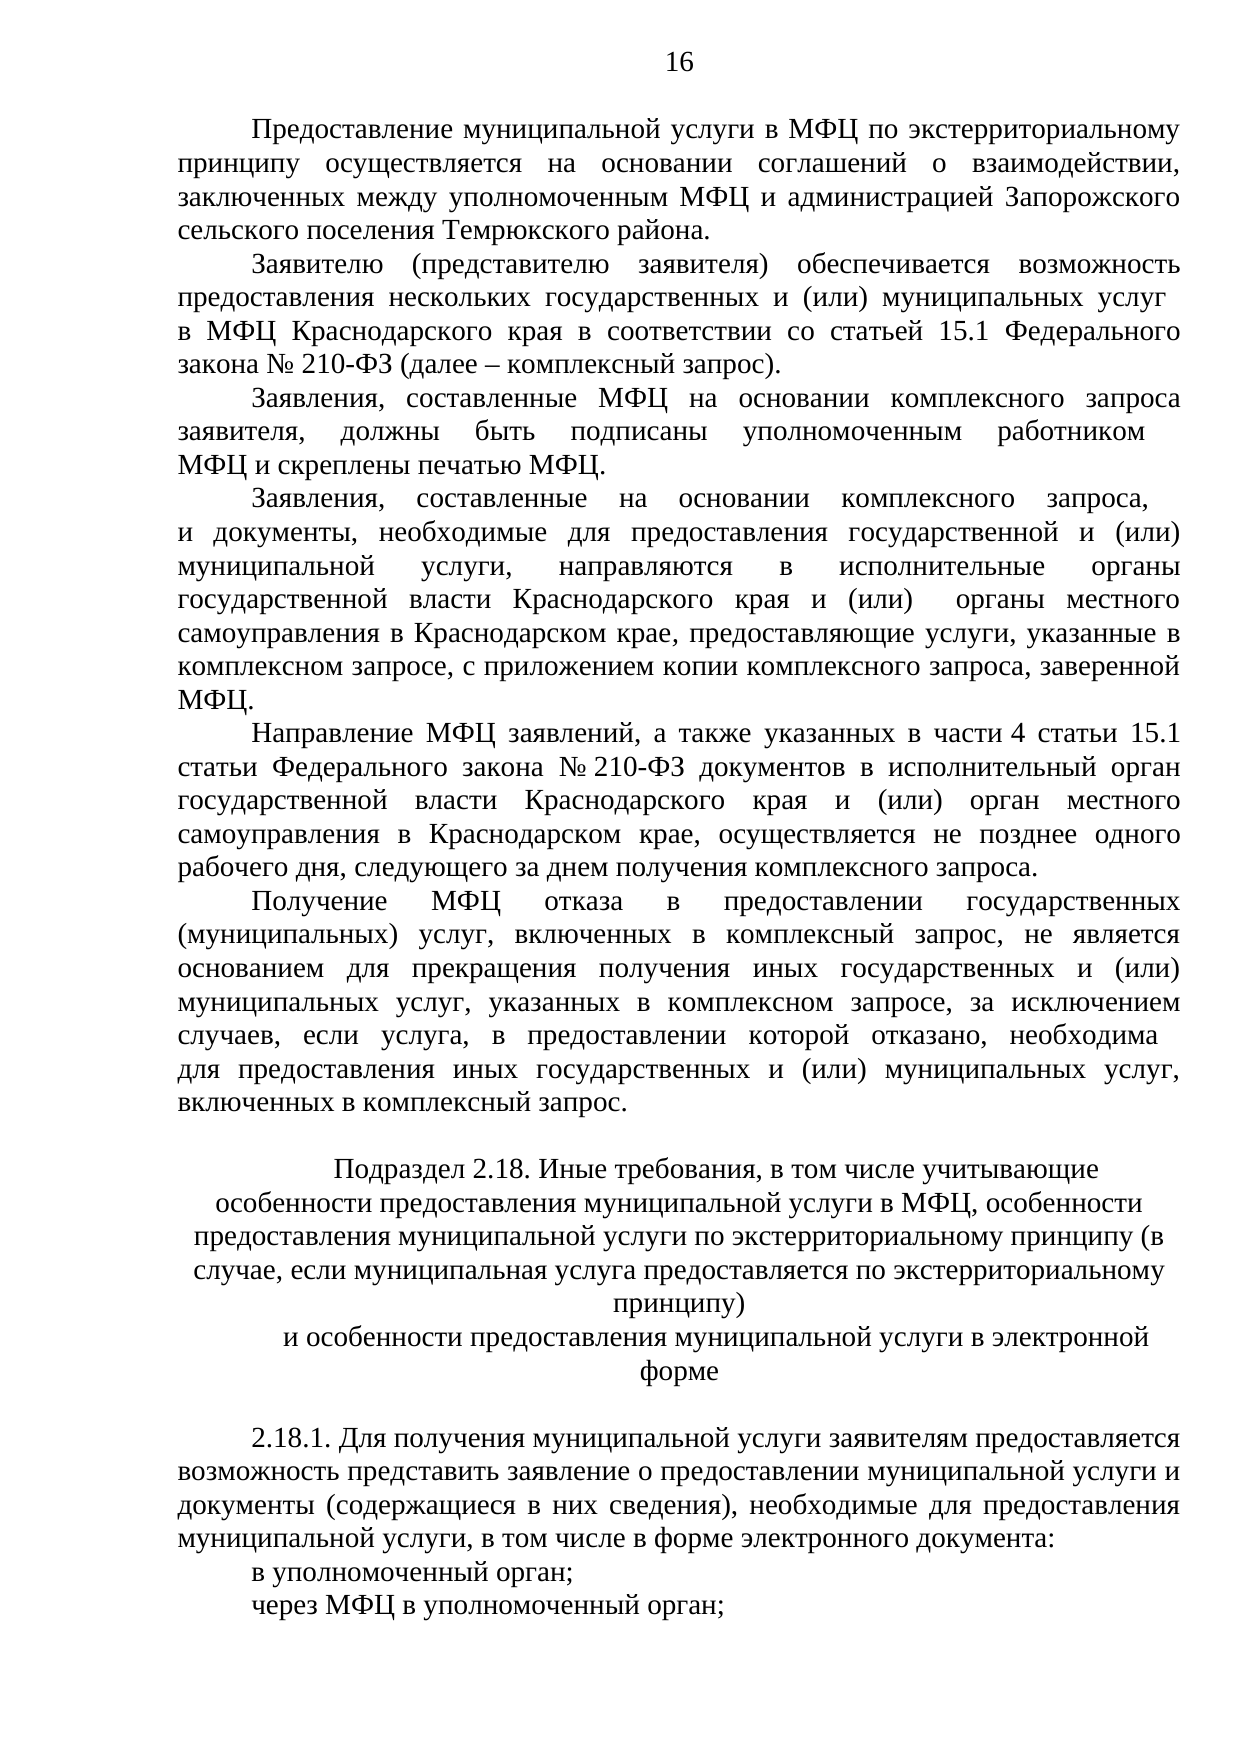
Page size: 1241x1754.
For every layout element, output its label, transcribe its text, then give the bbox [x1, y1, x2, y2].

text и особенности предоставления муниципальной услуги в электронной форме [177, 1319, 1181, 1386]
text в уполномоченный орган; [177, 1554, 1181, 1587]
text 2.18.1. Для получения муниципальной услуги заявителям предоставляется возможность представить заявление о предоставлении муниципальной услуги и документы (содержащиеся в них сведения), необходимые для предоставления муниципальной услуги, в том числе в форме электронного документа: [177, 1420, 1181, 1554]
text Заявления, составленные МФЦ на основании комплексного запроса заявителя, должны быть подписаны уполномоченным работником МФЦ и скреплены печатью МФЦ. [177, 380, 1181, 481]
text Получение МФЦ отказа в предоставлении государственных (муниципальных) услуг, включенных в комплексный запрос, не является основанием для прекращения получения иных государственных и (или) муниципальных услуг, указанных в комплексном запросе, за исключением случаев, если услуга, в предоставлении которой отказано, необходима для предоставления иных государственных и (или) муниципальных услуг, включенных в комплексный запрос. [177, 883, 1181, 1118]
text Заявителю (представителю заявителя) обеспечивается возможность предоставления нескольких государственных и (или) муниципальных услуг в МФЦ Краснодарского края в соответствии со статьей 15.1 Федерального закона № 210-ФЗ (далее – комплексный запрос). [177, 246, 1181, 380]
text Предоставление муниципальной услуги в МФЦ по экстерриториальному принципу осуществляется на основании соглашений о взаимодействии, заключенных между уполномоченным МФЦ и администрацией Запорожского сельского поселения Темрюкского района. [177, 74, 1181, 246]
text Направление МФЦ заявлений, а также указанных в части 4 статьи 15.1 статьи Федерального закона № 210-ФЗ документов в исполнительный орган государственной власти Краснодарского края и (или) орган местного самоуправления в Краснодарском крае, осуществляется не позднее одного рабочего дня, следующего за днем получения комплексного запроса. [177, 715, 1181, 783]
text Заявления, составленные на основании комплексного запроса, и документы, необходимые для предоставления государственной и (или) муниципальной услуги, направляются в исполнительные органы государственной власти Краснодарского края и (или) органы местного самоуправления в Краснодарском крае, предоставляющие услуги, указанные в комплексном запросе, с приложением копии комплексного запроса, заверенной МФЦ. [177, 481, 1181, 715]
text Подраздел 2.18. Иные требования, в том числе учитывающие особенности предоставления муниципальной услуги в МФЦ, особенности предоставления муниципальной услуги по экстерриториальному принципу (в случае, если муниципальная услуга предоставляется по экстерриториальному принципу) [177, 1151, 1181, 1319]
text Направление МФЦ заявлений, а также указанных в части 4 статьи 15.1 статьи Федерального закона № 210-ФЗ документов в исполнительный орган государственной власти Краснодарского края и (или) орган местного самоуправления в Краснодарском крае, осуществляется не позднее одного рабочего дня, следующего за днем получения комплексного запроса. [177, 816, 1181, 883]
text через МФЦ в уполномоченный орган; [177, 1587, 1181, 1621]
